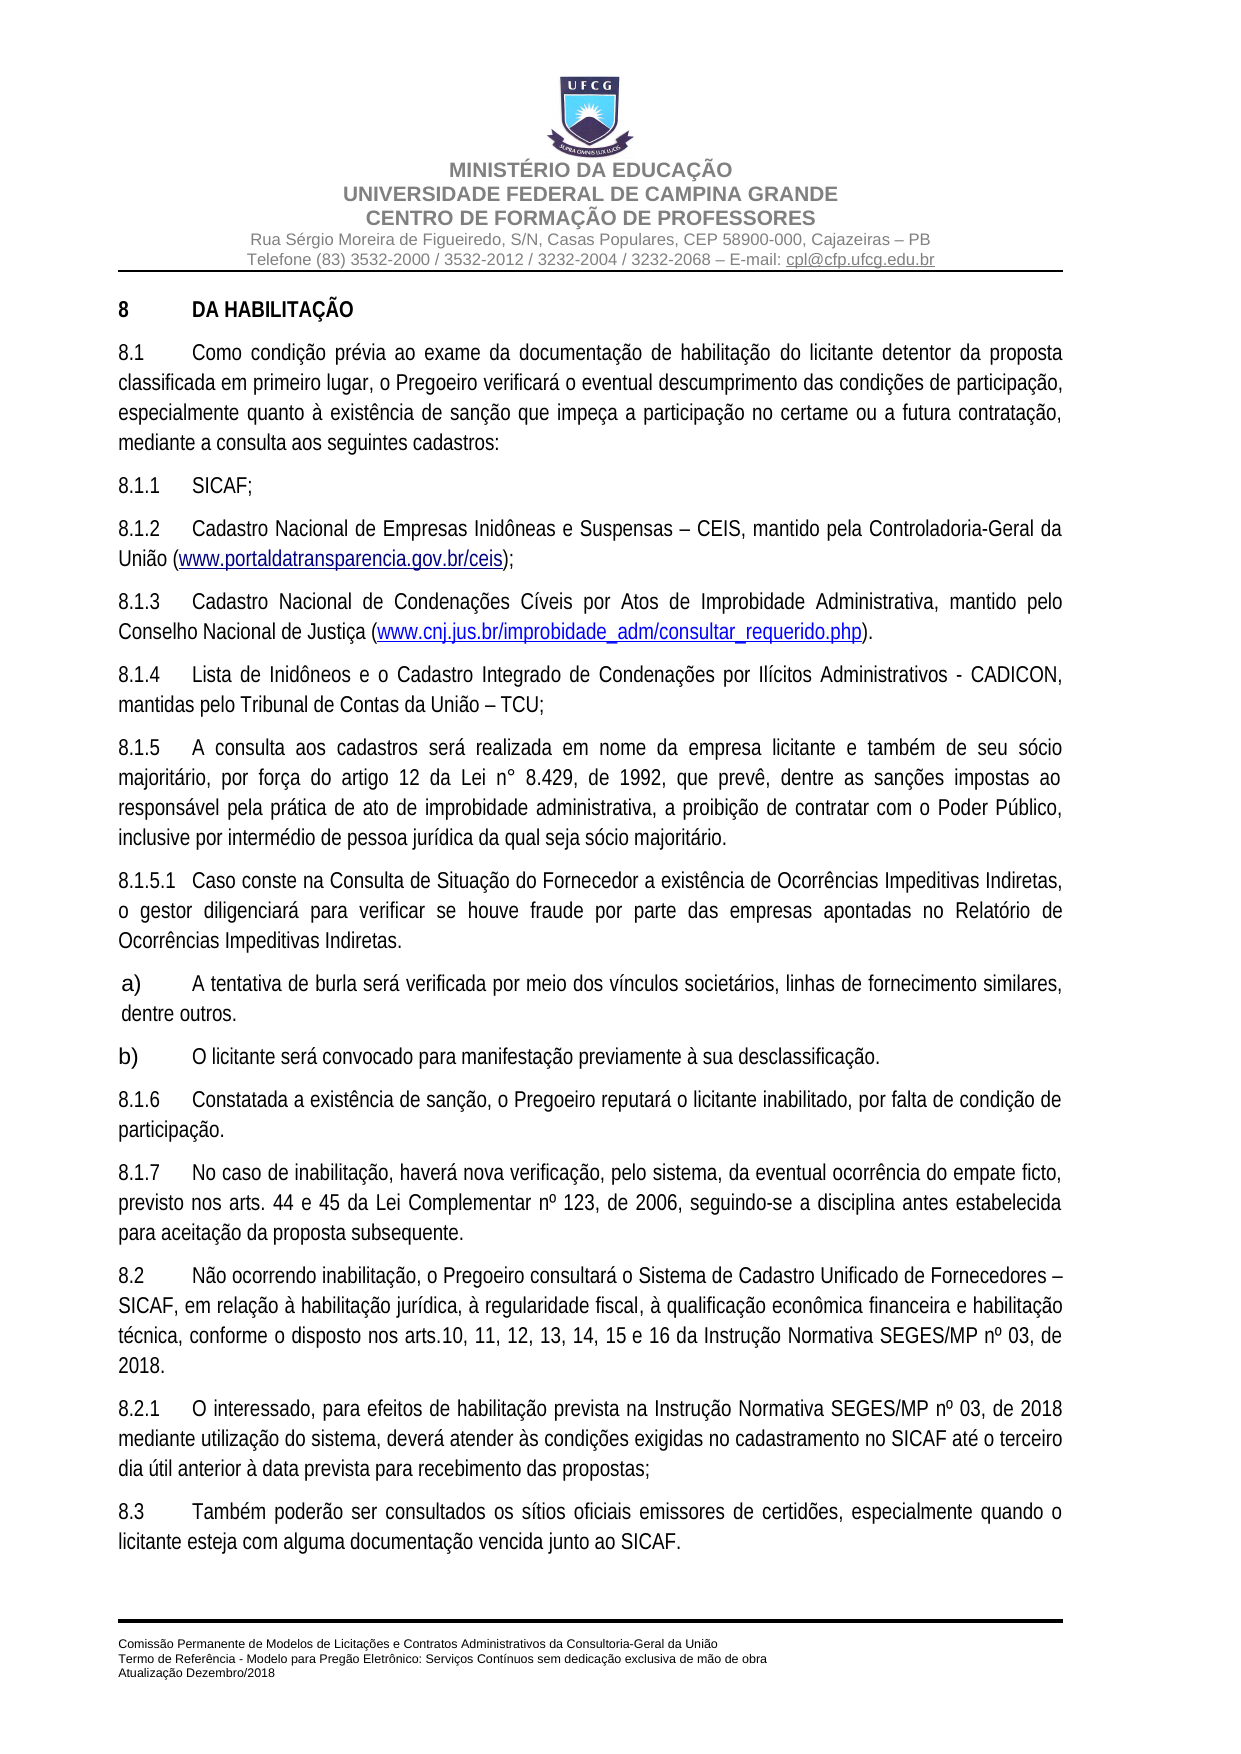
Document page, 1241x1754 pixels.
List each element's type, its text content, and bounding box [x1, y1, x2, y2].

list No caso de inabilitação, haverá nova verificação, pelo sistema, da eventual ocorrência do empate ficto, previsto nos arts. 44 e 45 da Lei Complementar nº 123, de 2006, seguindo-se a disciplina antes estabelecida para aceitação da proposta subsequente. [118, 1158, 1063, 1245]
list O licitante será convocado para manifestação previamente à sua desclassificação. [118, 1043, 1063, 1069]
list A tentativa de burla será verificada por meio dos vínculos societários, linhas de fornecimento similares, dentre outros. [121, 970, 1063, 1027]
list Caso conste na Consulta de Situação do Fornecedor a existência de Ocorrências Impeditivas Indiretas, o gestor diligenciará para verificar se houve fraude por parte das empresas apontadas no Relatório de Ocorrências Impeditivas Indiretas. [118, 867, 1063, 954]
list Cadastro Nacional de Empresas Inidôneas e Suspensas – CEIS, mantido pela Controladoria-Geral da União (www.portaldatransparencia.gov.br/ceis); [118, 515, 1063, 571]
list A consulta aos cadastros será realizada em nome da empresa licitante e também de seu sócio majoritário, por força do artigo 12 da Lei n° 8.429, de 1992, que prevê, dentre as sanções impostas ao responsável pela prática de ato de improbidade administrativa, a proibição de contratar com o Poder Público, inclusive por intermédio de pessoa jurídica da qual seja sócio majoritário. [118, 733, 1063, 851]
list DA HABILITAÇÃO [118, 296, 1064, 322]
list Como condição prévia ao exame da documentação de habilitação do licitante detentor da proposta classificada em primeiro lugar, o Pregoeiro verificará o eventual descumprimento das condições de participação, especialmente quanto à existência de sanção que impeça a participação no certame ou a futura contratação, mediante a consulta aos seguintes cadastros: [118, 339, 1063, 456]
list Cadastro Nacional de Condenações Cíveis por Atos de Improbidade Administrativa, mantido pelo Conselho Nacional de Justiça (www.cnj.jus.br/improbidade_adm/consultar_requerido.php). [118, 588, 1063, 644]
list Constatada a existência de sanção, o Pregoeiro reputará o licitante inabilitado, por falta de condição de participação. [118, 1086, 1063, 1142]
list O interessado, para efeitos de habilitação prevista na Instrução Normativa SEGES/MP nº 03, de 2018 mediante utilização do sistema, deverá atender às condições exigidas no cadastramento no SICAF até o terceiro dia útil anterior à data prevista para recebimento das propostas; [118, 1395, 1063, 1482]
list Também poderão ser consultados os sítios oficiais emissores de certidões, especialmente quando o licitante esteja com alguma documentação vencida junto ao SICAF. [118, 1498, 1063, 1555]
list Não ocorrendo inabilitação, o Pregoeiro consultará o Sistema de Cadastro Unificado de Fornecedores – SICAF, em relação à habilitação jurídica, à regularidade fiscal, à qualificação econômica financeira e habilitação técnica, conforme o disposto nos arts.10, 11, 12, 13, 14, 15 e 16 da Instrução Normativa SEGES/MP nº 03, de 2018. [118, 1262, 1063, 1379]
list Lista de Inidôneos e o Cadastro Integrado de Condenações por Ilícitos Administrativos - CADICON, mantidas pelo Tribunal de Contas da União – TCU; [118, 661, 1063, 717]
list SICAF; [118, 472, 1063, 498]
picture [546, 73, 636, 159]
